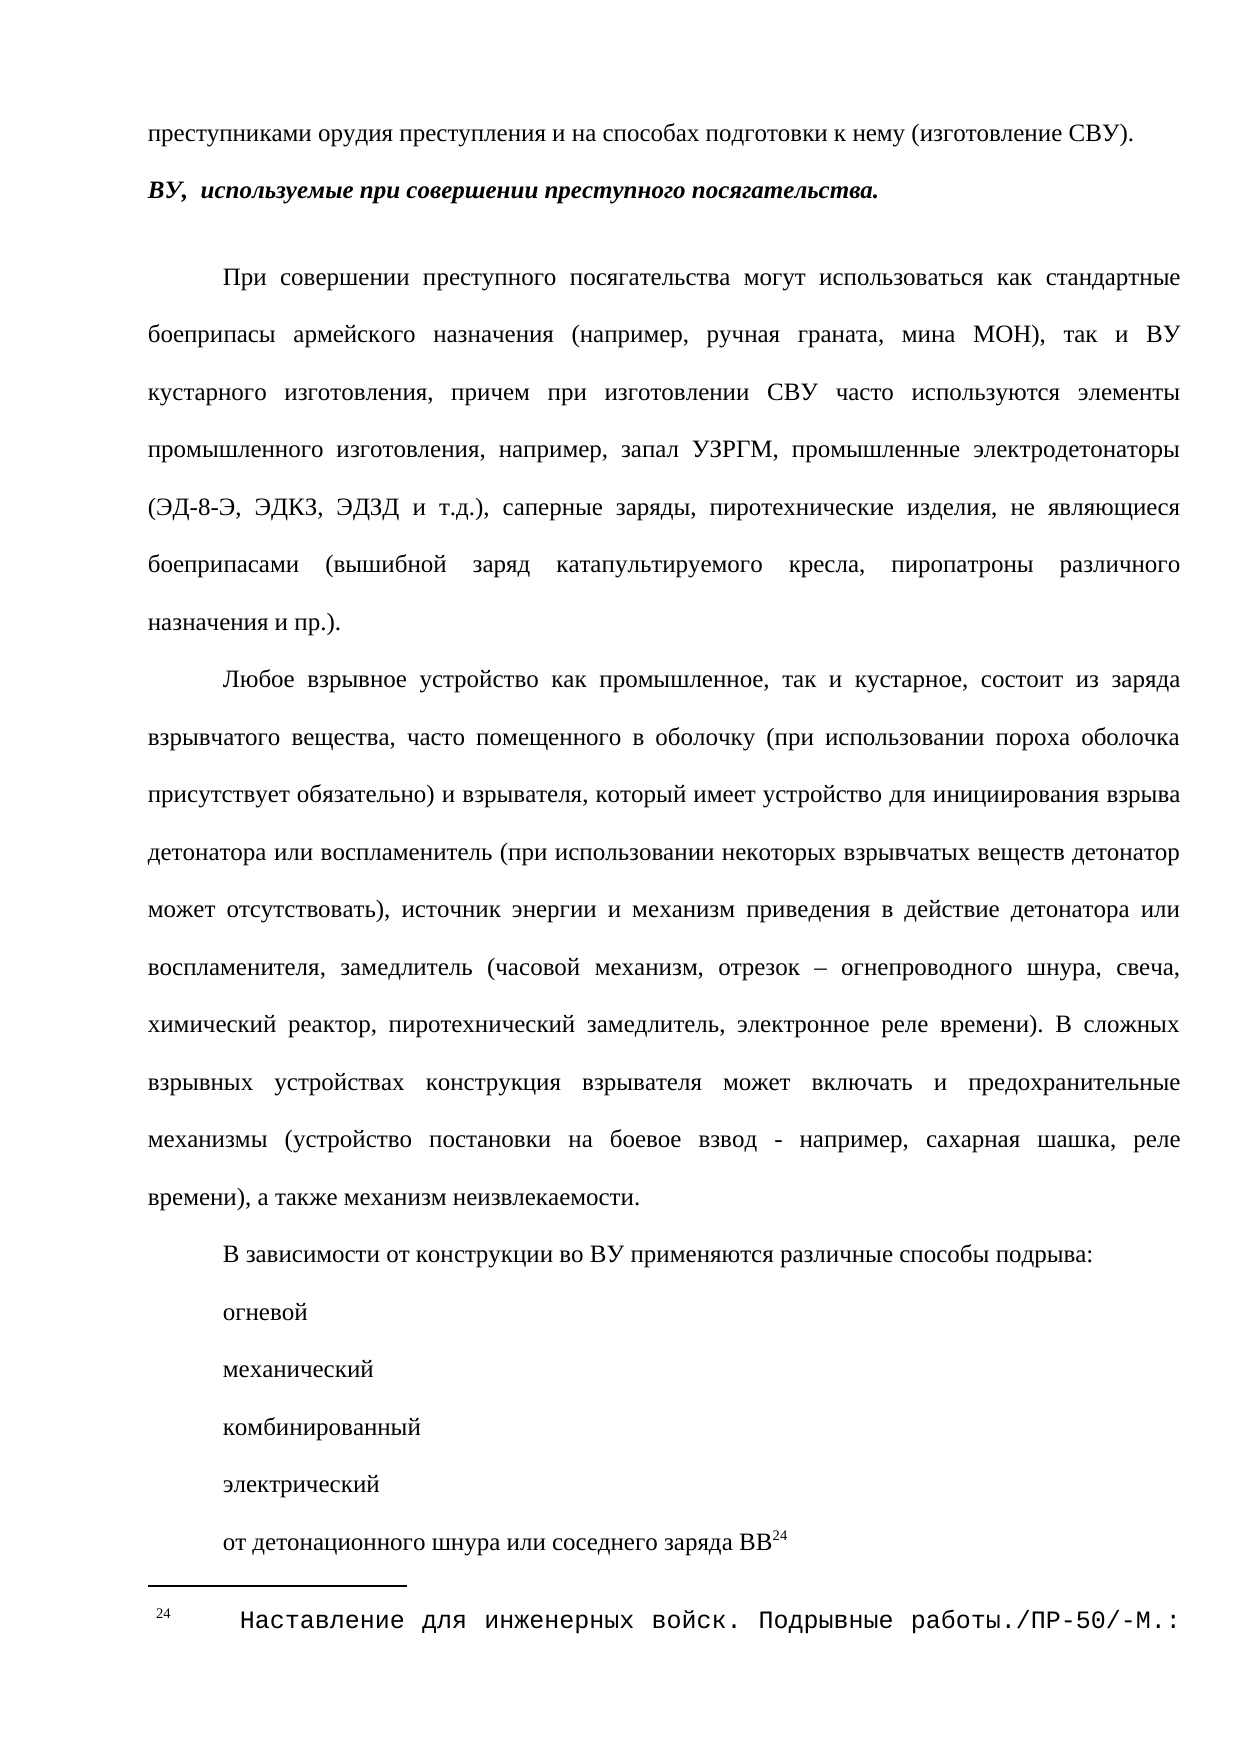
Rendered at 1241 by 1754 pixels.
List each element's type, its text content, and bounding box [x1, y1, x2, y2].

text от детонационного шнура или соседнего заряда ВВ [223, 1527, 1181, 1556]
text механический [223, 1354, 1181, 1383]
text Любое взрывное устройство как промышленное, так и кустарное, состоит из заряда взрывчатого вещества, часто помещенного в оболочку (при использовании пороха оболочка присутствует обязательно) и взрывателя, который имеет устройство для инициирования взрыва детонатора или воспламенитель (при использовании некоторых взрывчатых веществ детонатор может отсутствовать), источник энергии и механизм приведения в действие детонатора или воспламенителя, замедлитель (часовой механизм, отрезок – огнепроводного шнура, свеча, химический реактор, пиротехнический замедлитель, электронное реле времени). В сложных взрывных устройствах конструкция взрывателя может включать и предохранительные механизмы (устройство постановки на боевое взвод - например, сахарная шашка, реле времени), а также механизм неизвлекаемости. [148, 664, 1181, 1211]
text В зависимости от конструкции во ВУ применяются различные способы подрыва: [148, 1239, 1181, 1268]
text При совершении преступного посягательства могут использоваться как стандартные боеприпасы армейского назначения (например, ручная граната, мина МОН), так и ВУ кустарного изготовления, причем при изготовлении СВУ часто используются элементы промышленного изготовления, например, запал УЗРГМ, промышленные электродетонаторы (ЭД-8-Э, ЭДКЗ, ЭДЗД и т.д.), саперные заряды, пиротехнические изделия, не являющиеся боеприпасами (вышибной заряд катапультируемого кресла, пиропатроны различного назначения и пр.). [148, 262, 1181, 636]
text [148, 118, 1181, 147]
text ВУ, используемые при совершении преступного посягательства. [148, 176, 1181, 204]
text электрический [223, 1469, 1181, 1498]
text огневой [223, 1297, 1181, 1326]
text комбинированный [223, 1412, 1181, 1441]
